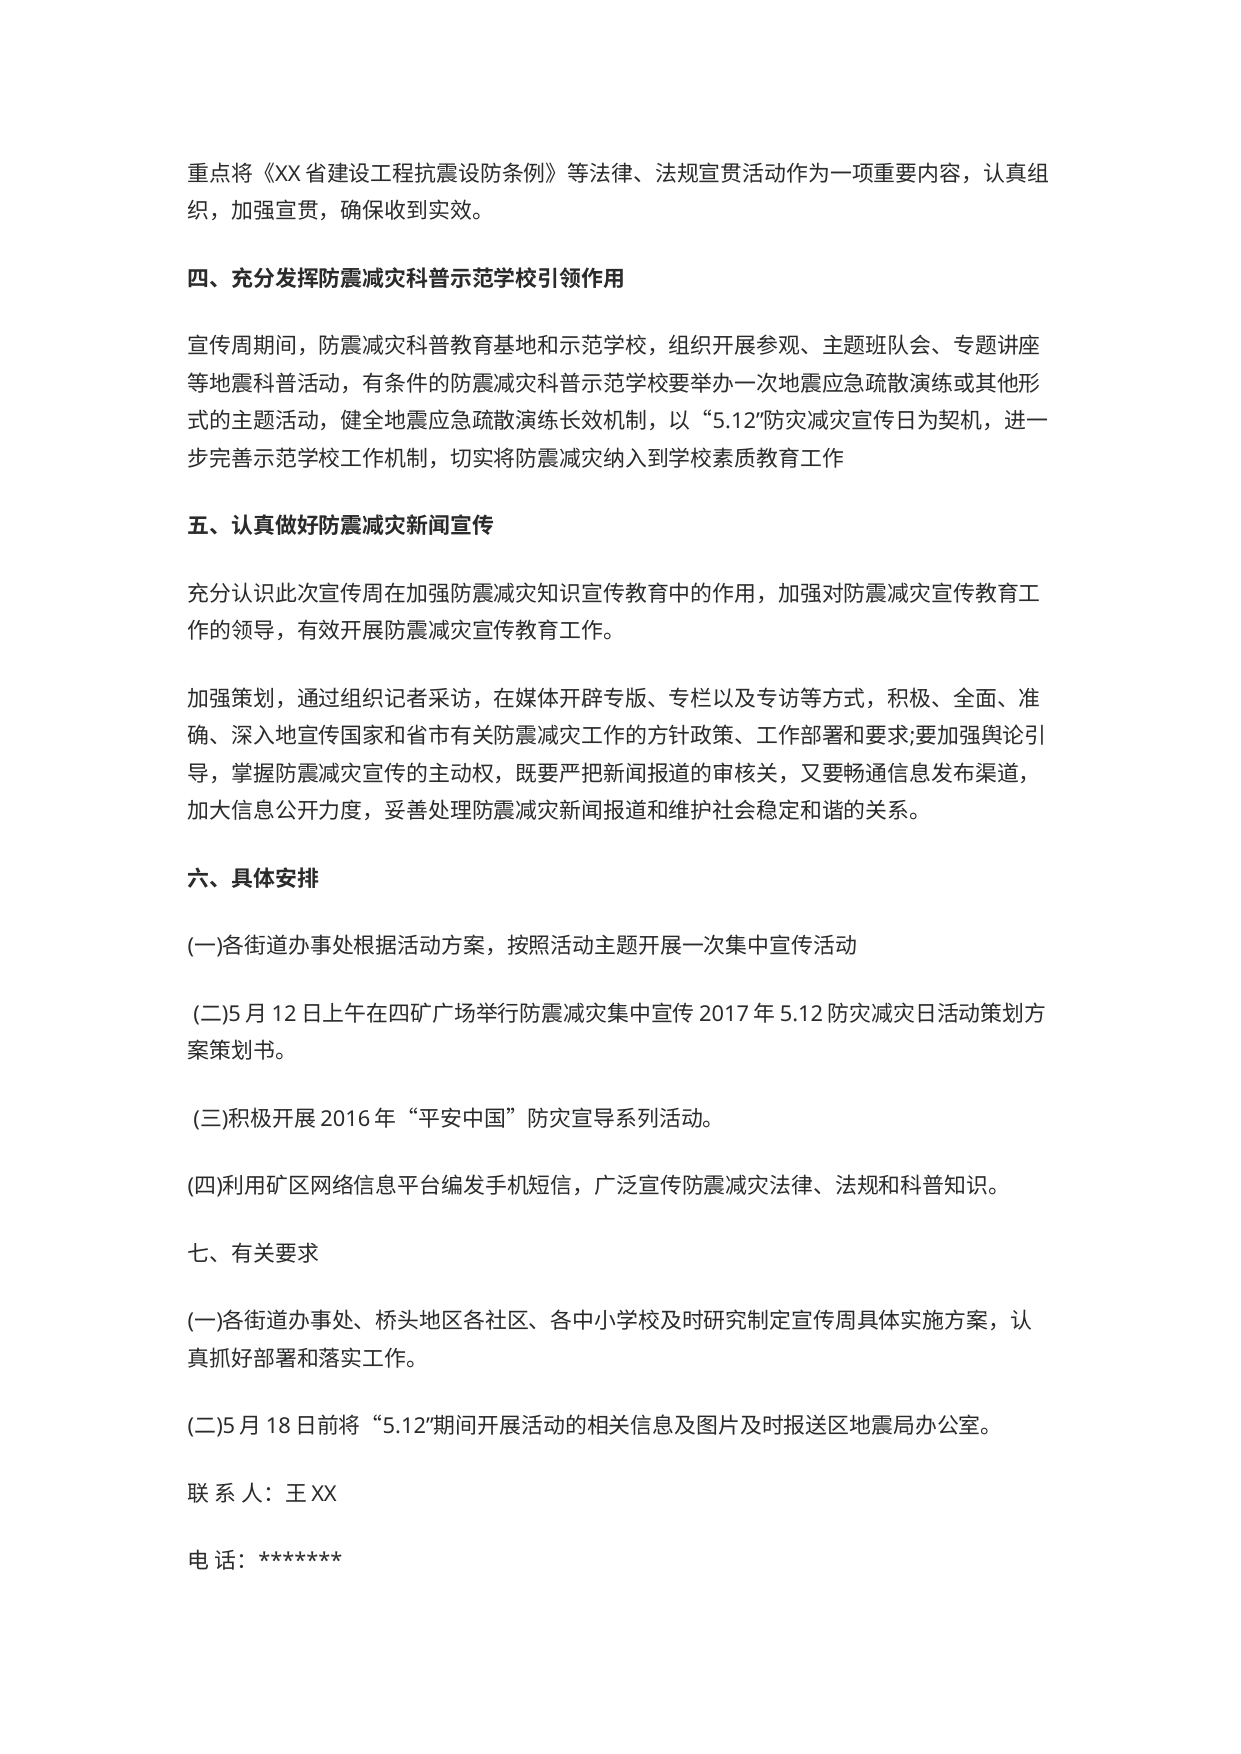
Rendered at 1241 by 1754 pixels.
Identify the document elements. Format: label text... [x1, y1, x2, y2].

text 充分认识此次宣传周在加强防震减灾知识宣传教育中的作用，加强对防震减灾宣传教育工作的领导，有效开展防震减灾宣传教育工作。 [187, 570, 1053, 645]
text 电 话：******* [187, 1537, 1053, 1575]
text 六、具体安排 [187, 855, 1053, 892]
text (一)各街道办事处、桥头地区各社区、各中小学校及时研究制定宣传周具体实施方案，认真抓好部署和落实工作。 [187, 1297, 1053, 1372]
text (三)积极开展2016年“平安中国”防灾宣导系列活动。 [187, 1095, 1053, 1132]
text 联 系 人：王XX [187, 1470, 1053, 1507]
text 四、充分发挥防震减灾科普示范学校引领作用 [187, 255, 1053, 292]
text 加强策划，通过组织记者采访，在媒体开辟专版、专栏以及专访等方式，积极、全面、准确、深入地宣传国家和省市有关防震减灾工作的方针政策、工作部署和要求;要加强舆论引导，掌握防震减灾宣传的主动权，既要严把新闻报道的审核关，又要畅通信息发布渠道，加大信息公开力度，妥善处理防震减灾新闻报道和维护社会稳定和谐的关系。 [187, 675, 1053, 825]
text 宣传周期间，防震减灾科普教育基地和示范学校，组织开展参观、主题班队会、专题讲座等地震科普活动，有条件的防震减灾科普示范学校要举办一次地震应急疏散演练或其他形式的主题活动，健全地震应急疏散演练长效机制，以“5.12”防灾减灾宣传日为契机，进一步完善示范学校工作机制，切实将防震减灾纳入到学校素质教育工作 [187, 322, 1053, 472]
text (一)各街道办事处根据活动方案，按照活动主题开展一次集中宣传活动 [187, 922, 1053, 960]
text (四)利用矿区网络信息平台编发手机短信，广泛宣传防震减灾法律、法规和科普知识。 [187, 1162, 1053, 1200]
text 七、有关要求 [187, 1230, 1053, 1267]
text 五、认真做好防震减灾新闻宣传 [187, 502, 1053, 540]
text 重点将《XX省建设工程抗震设防条例》等法律、法规宣贯活动作为一项重要内容，认真组织，加强宣贯，确保收到实效。 [187, 150, 1053, 225]
text (二)5月18日前将“5.12”期间开展活动的相关信息及图片及时报送区地震局办公室。 [187, 1402, 1053, 1440]
text (二)5月12日上午在四矿广场举行防震减灾集中宣传2017年5.12防灾减灾日活动策划方案策划书。 [187, 990, 1053, 1065]
